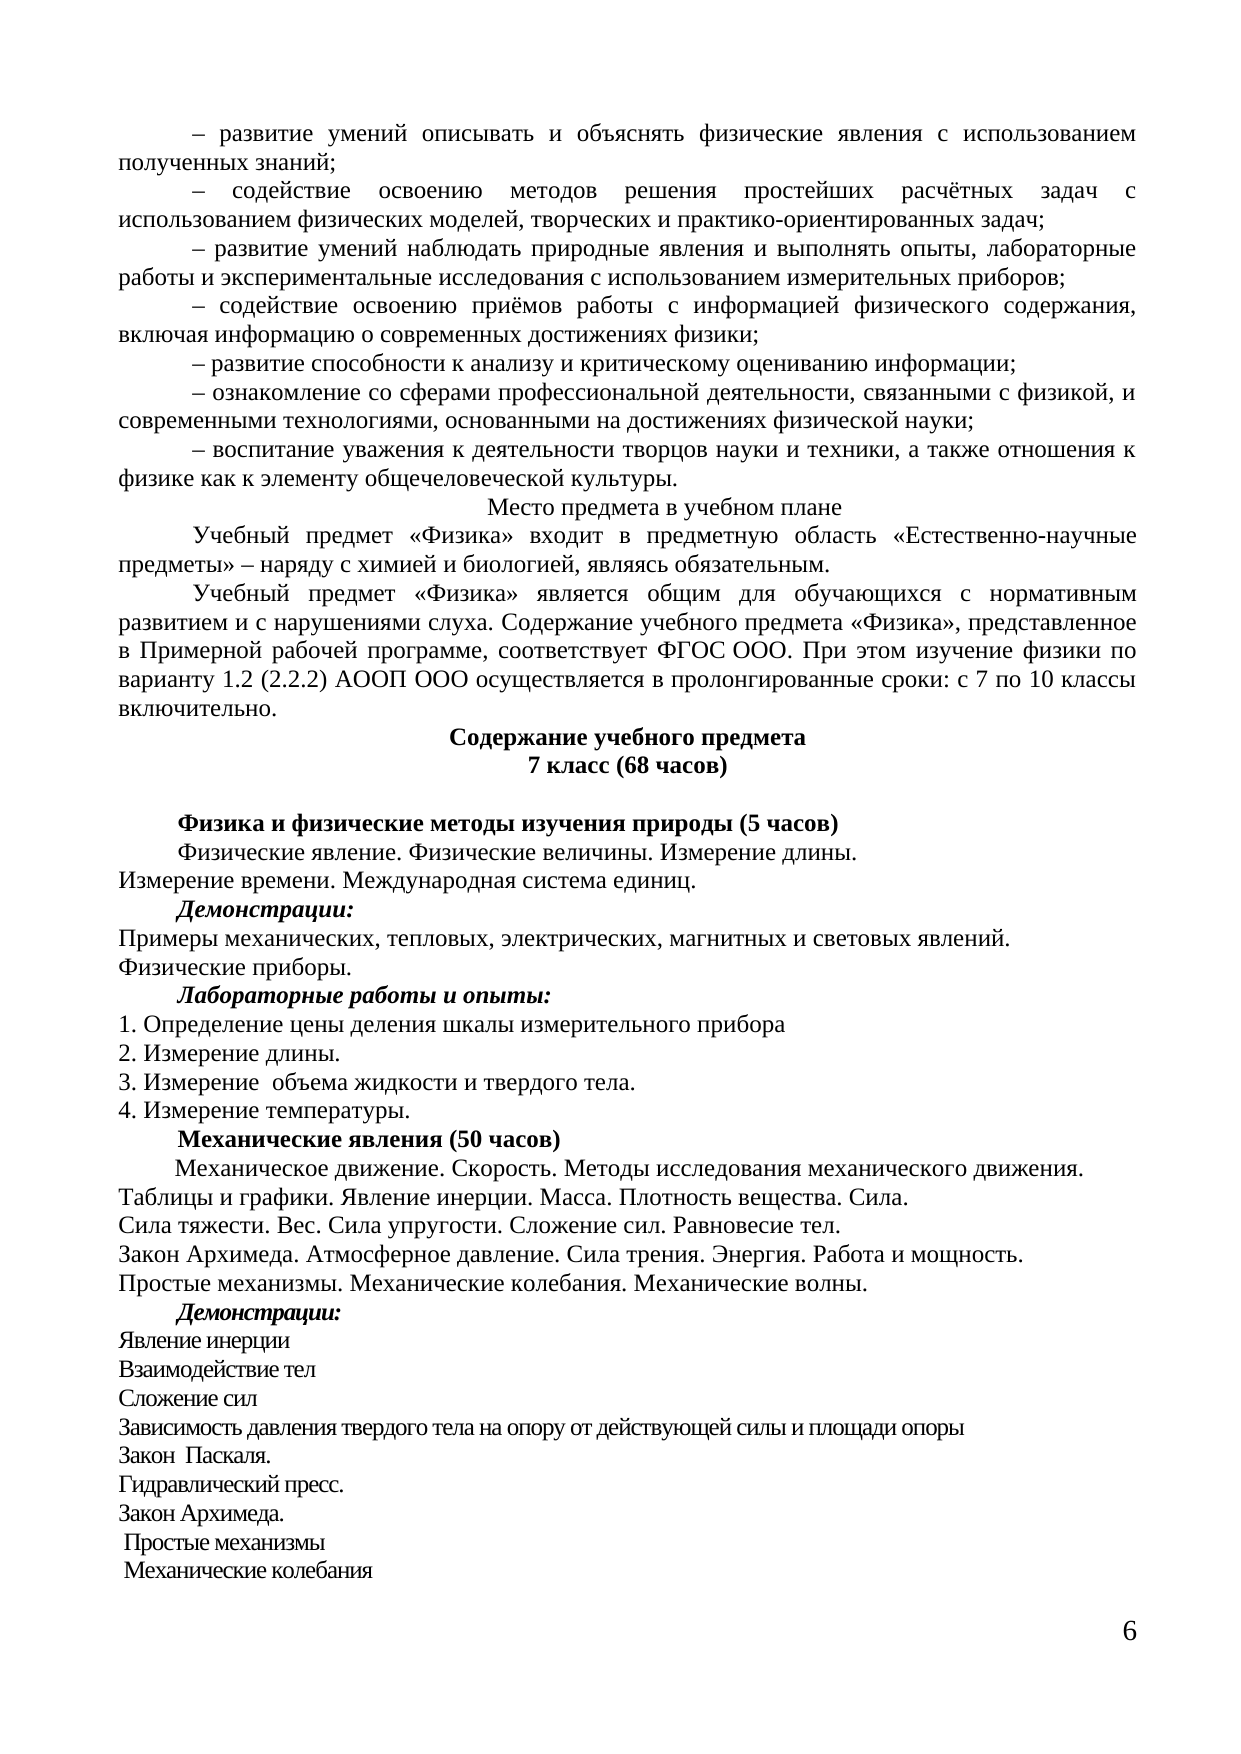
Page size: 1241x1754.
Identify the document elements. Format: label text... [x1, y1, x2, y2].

text Содержание учебного предмета [118, 722, 1137, 751]
text Демонстрации: [118, 1297, 1137, 1326]
text 2. Измерение длины. [118, 1038, 1137, 1067]
text Механическое движение. Скорость. Методы исследования механического движения. [118, 1153, 1137, 1182]
text – воспитание уважения к деятельности творцов науки и техники, а также отношения к физике как к элементу общечеловеческой культуры. [118, 434, 1137, 492]
text Примеры механических, тепловых, электрических, магнитных и световых явлений. [118, 923, 1137, 952]
text Взаимодействие тел [118, 1354, 1137, 1383]
text – развитие способности к анализу и критическому оцениванию информации; [118, 348, 1137, 377]
text Сложение сил [118, 1383, 1137, 1412]
text – содействие освоению методов решения простейших расчётных задач с использованием физических моделей, творческих и практико-ориентированных задач; [118, 176, 1137, 233]
text Зависимость давления твердого тела на опору от действующей силы и площади опоры [118, 1412, 1137, 1441]
text Таблицы и графики. Явление инерции. Масса. Плотность вещества. Сила. [118, 1182, 1137, 1211]
text Гидравлический пресс. [118, 1469, 1137, 1498]
text 1. Определение цены деления шкалы измерительного прибора [118, 1009, 1137, 1038]
text 3. Измерение объема жидкости и твердого тела. [118, 1067, 1137, 1096]
text Демонстрации: [118, 894, 1137, 923]
text Учебный предмет «Физика» является общим для обучающихся с нормативным развитием и с нарушениями слуха. Содержание учебного предмета «Физика», представленное в Примерной рабочей программе, соответствует ФГОС ООО. При этом изучение физики по варианту 1.2 (2.2.2) АООП ООО осуществляется в пролонгированные сроки: с 7 по 10 классы включительно. [118, 578, 1137, 722]
text – ознакомление со сферами профессиональной деятельности, связанными с физикой, и современными технологиями, основанными на достижениях физической науки; [118, 377, 1137, 434]
text – развитие умений описывать и объяснять физические явления с использованием полученных знаний; [118, 118, 1137, 176]
text Закон Архимеда. [118, 1498, 1137, 1527]
text Лабораторные работы и опыты: [118, 981, 1137, 1009]
text Измерение времени. Международная система единиц. [118, 866, 1137, 894]
text Физика и физические методы изучения природы (5 часов) [118, 808, 1137, 837]
text Место предмета в учебном плане [118, 492, 1137, 521]
text – развитие умений наблюдать природные явления и выполнять опыты, лабораторные работы и экспериментальные исследования с использованием измерительных приборов; [118, 233, 1137, 291]
text Механические колебания [118, 1556, 1137, 1584]
text Явление инерции [118, 1326, 1137, 1354]
text Простые механизмы [118, 1527, 1137, 1556]
text 7 класс (68 часов) [118, 751, 1137, 779]
text 4. Измерение температуры. [118, 1096, 1137, 1124]
text Физические явление. Физические величины. Измерение длины. [118, 837, 1137, 866]
text Механические явления (50 часов) [118, 1124, 1137, 1153]
text Простые механизмы. Механические колебания. Механические волны. [118, 1268, 1137, 1297]
text Физические приборы. [118, 952, 1137, 981]
text Учебный предмет «Физика» входит в предметную область «Естественно-научные предметы» – наряду с химией и биологией, являясь обязательным. [118, 521, 1137, 578]
text Сила тяжести. Вес. Сила упругости. Сложение сил. Равновесие тел. [118, 1211, 1137, 1239]
text Закон Паскаля. [118, 1441, 1137, 1469]
text – содействие освоению приёмов работы с информацией физического содержания, включая информацию о современных достижениях физики; [118, 291, 1137, 348]
text Закон Архимеда. Атмосферное давление. Сила трения. Энергия. Работа и мощность. [118, 1239, 1137, 1268]
